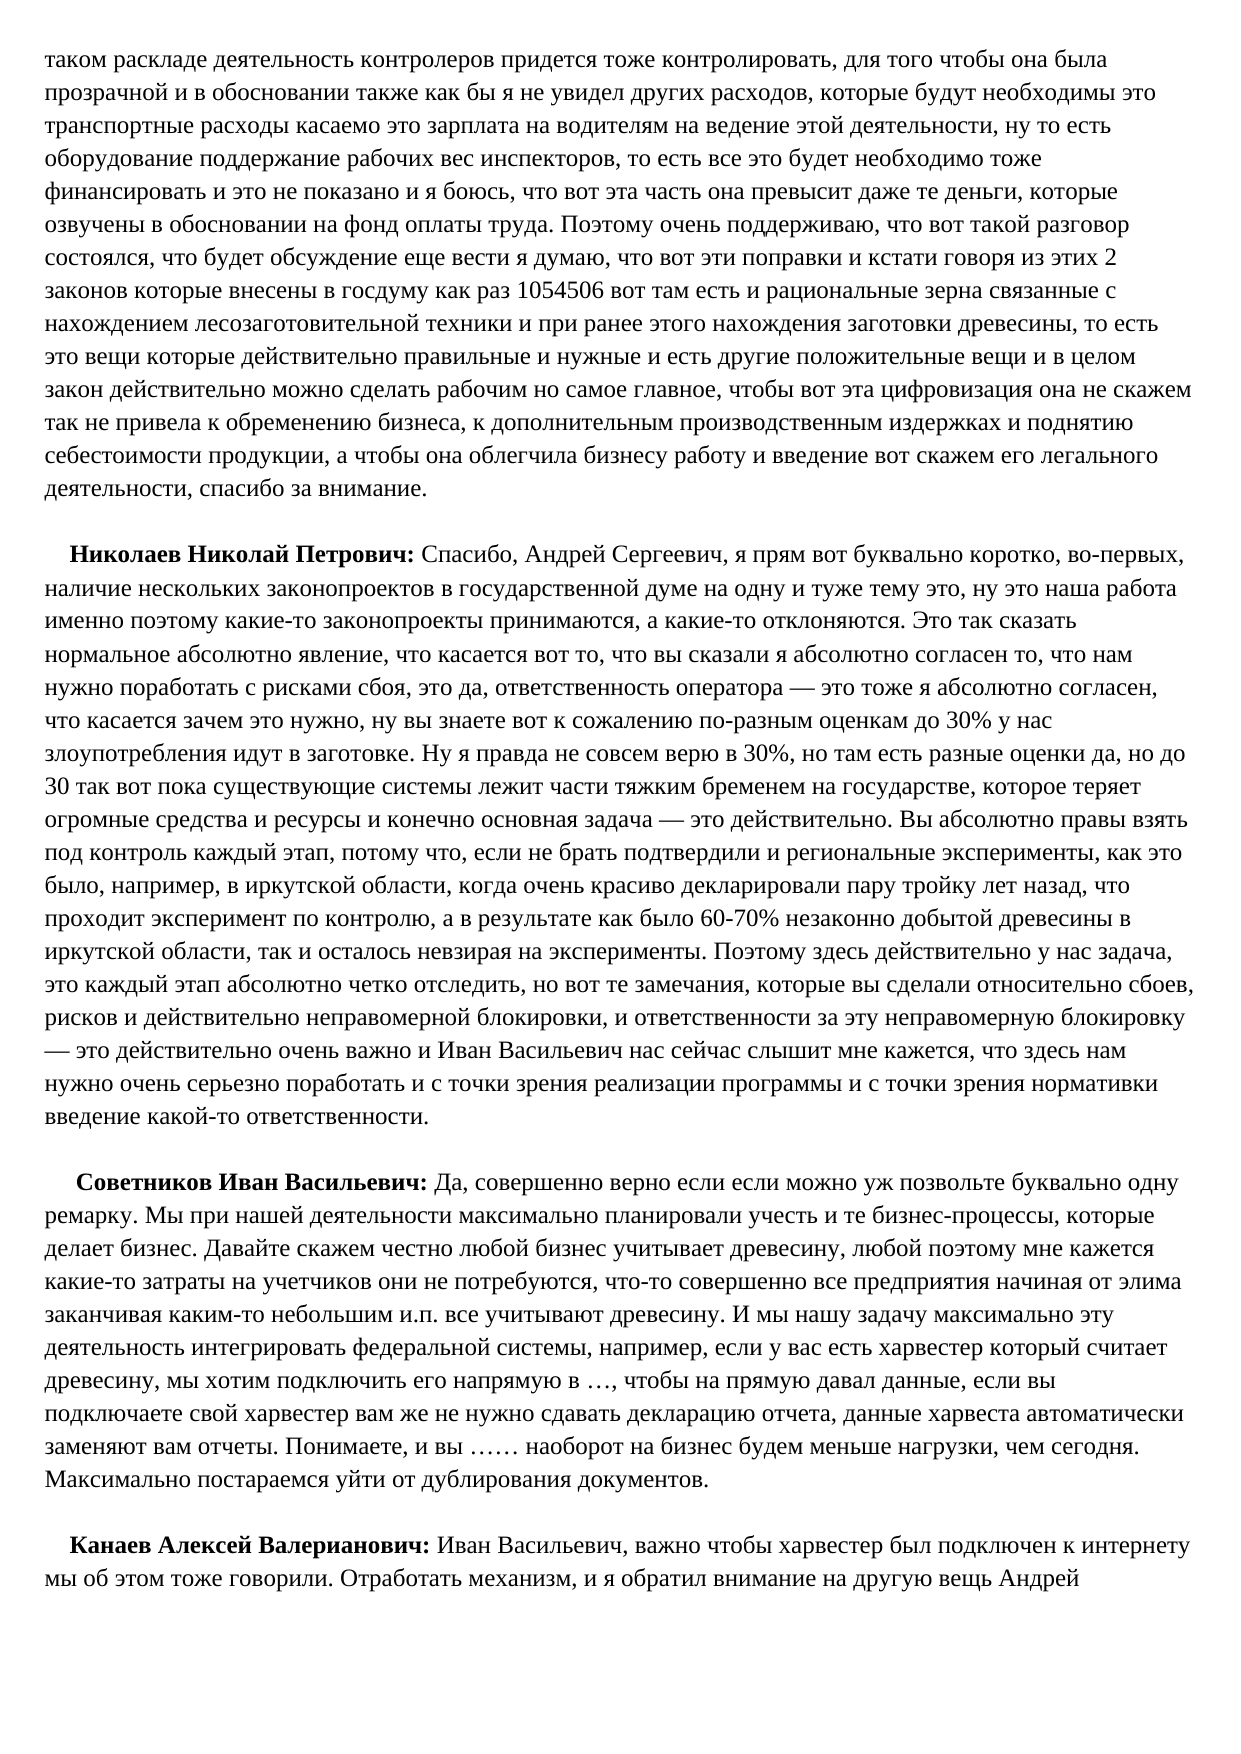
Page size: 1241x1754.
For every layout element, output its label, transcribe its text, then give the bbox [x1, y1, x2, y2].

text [44, 1530, 1195, 1592]
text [44, 44, 1195, 502]
text Советников Иван Васильевич: Да, совершенно верно если если можно уж позвольте буквально одну ремарку. Мы при нашей деятельности максимально планировали учесть и те бизнес-процессы, которые делает бизнес. Давайте скажем честно любой бизнес учитывает древесину, любой поэтому мне кажется какие-то затраты на учетчиков они не потребуются, что-то совершенно все предприятия начиная от элима заканчивая каким-то небольшим и.п. все учитывают древесину. И мы нашу задачу максимально эту деятельность интегрировать федеральной системы, например, если у вас есть харвестер который считает древесину, мы хотим подключить его напрямую в …, чтобы на прямую давал данные, если вы подключаете свой харвестер вам же не нужно сдавать декларацию отчета, данные харвеста автоматически заменяют вам отчеты. Понимаете, и вы …… наоборот на бизнес будем меньше нагрузки, чем сегодня. Максимально постараемся уйти от дублирования документов. [44, 1167, 1195, 1493]
text Николаев Николай Петрович: Спасибо, Андрей Сергеевич, я прям вот буквально коротко, во-первых, наличие нескольких законопроектов в государственной думе на одну и туже тему это, ну это наша работа именно поэтому какие-то законопроекты принимаются, а какие-то отклоняются. Это так сказать нормальное абсолютно явление, что касается вот то, что вы сказали я абсолютно согласен то, что нам нужно поработать с рисками сбоя, это да, ответственность оператора — это тоже я абсолютно согласен, что касается зачем это нужно, ну вы знаете вот к сожалению по-разным оценкам до 30% у нас злоупотребления идут в заготовке. Ну я правда не совсем верю в 30%, но там есть разные оценки да, но до 30 так вот пока существующие системы лежит части тяжким бременем на государстве, которое теряет огромные средства и ресурсы и конечно основная задача — это действительно. Вы абсолютно правы взять под контроль каждый этап, потому что, если не брать подтвердили и региональные эксперименты, как это было, например, в иркутской области, когда очень красиво декларировали пару тройку лет назад, что проходит эксперимент по контролю, а в результате как было 60-70% незаконно добытой древесины в иркутской области, так и осталось невзирая на эксперименты. Поэтому здесь действительно у нас задача, это каждый этап абсолютно четко отследить, но вот те замечания, которые вы сделали относительно сбоев, рисков и действительно неправомерной блокировки, и ответственности за эту неправомерную блокировку — это действительно очень важно и Иван Васильевич нас сейчас слышит мне кажется, что здесь нам нужно очень серьезно поработать и с точки зрения реализации программы и с точки зрения нормативки введение какой-то ответственности. [44, 539, 1195, 1130]
